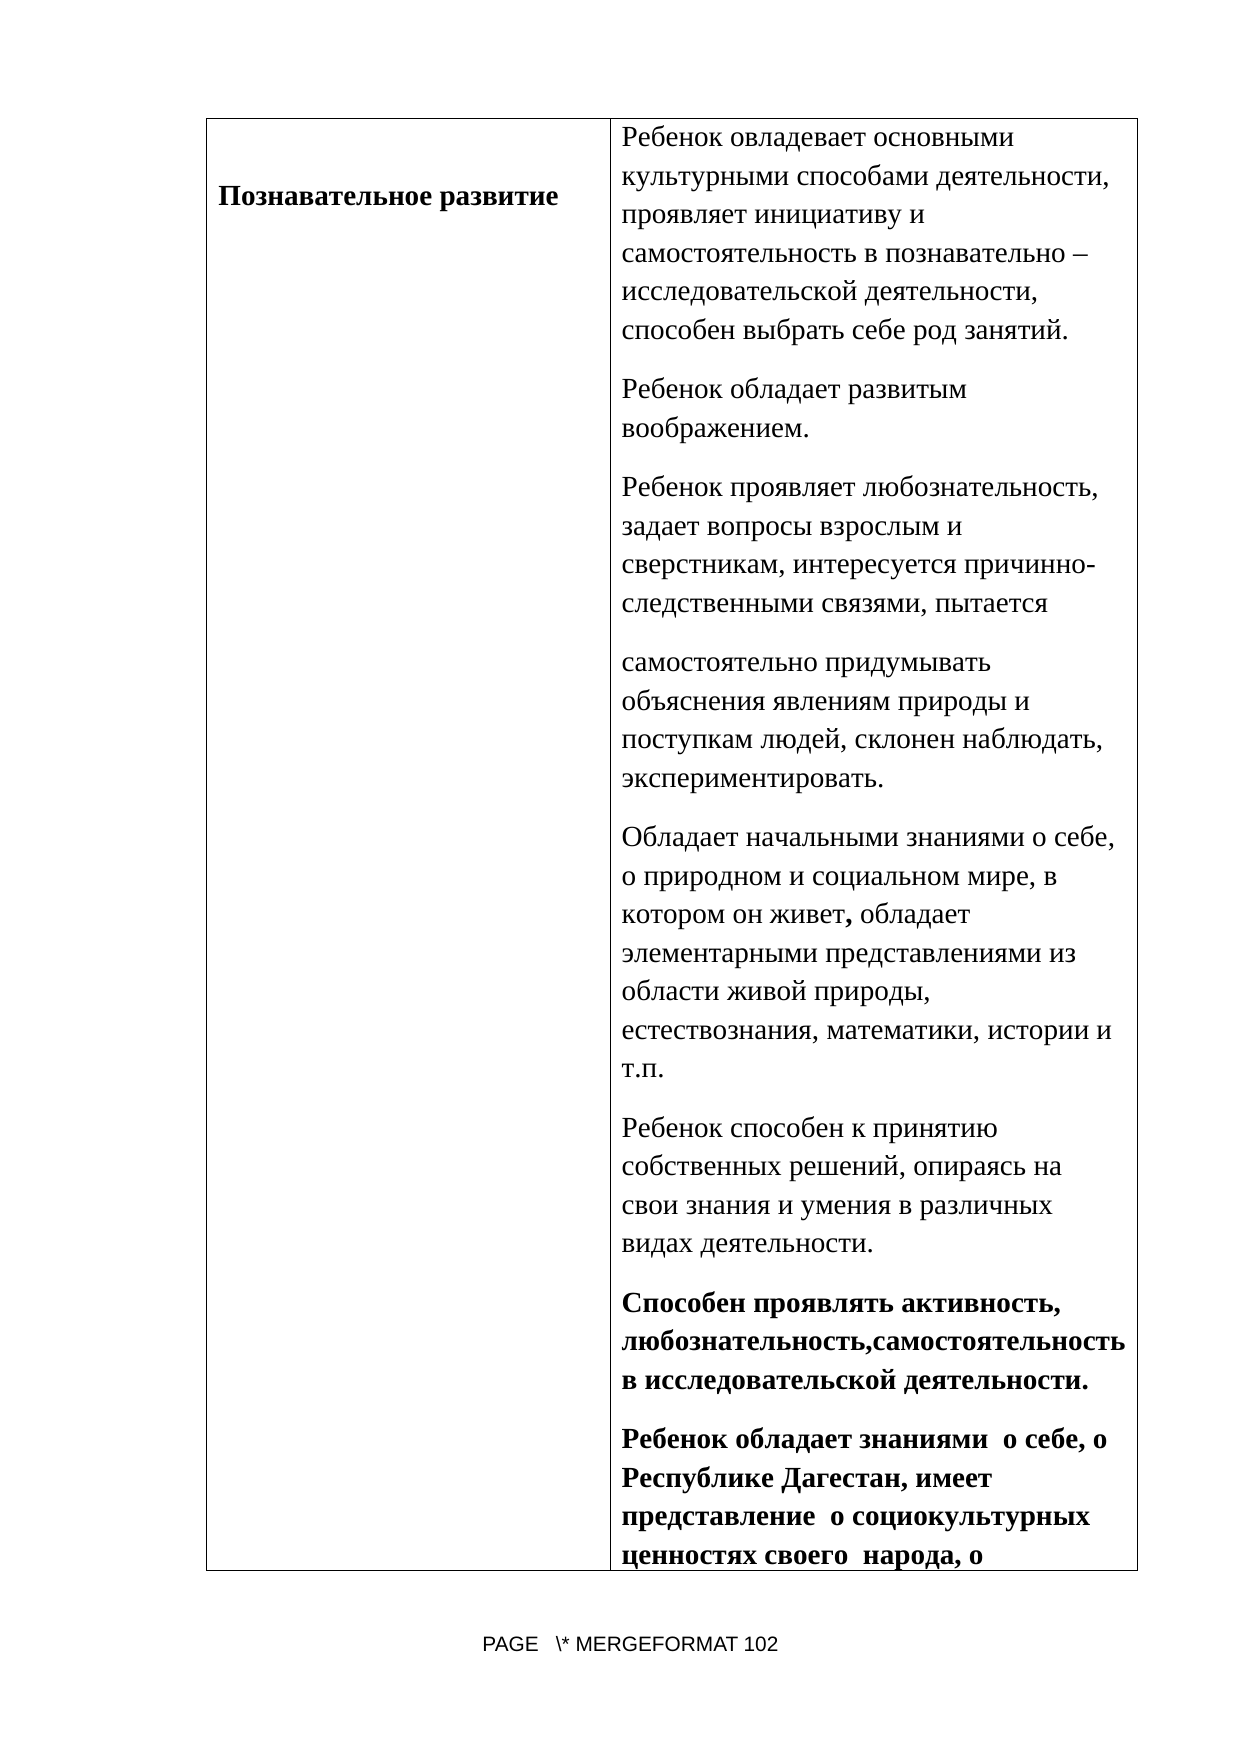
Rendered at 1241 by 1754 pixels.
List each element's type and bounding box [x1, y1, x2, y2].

table_header [207, 119, 610, 1570]
table_header [611, 119, 1137, 1570]
